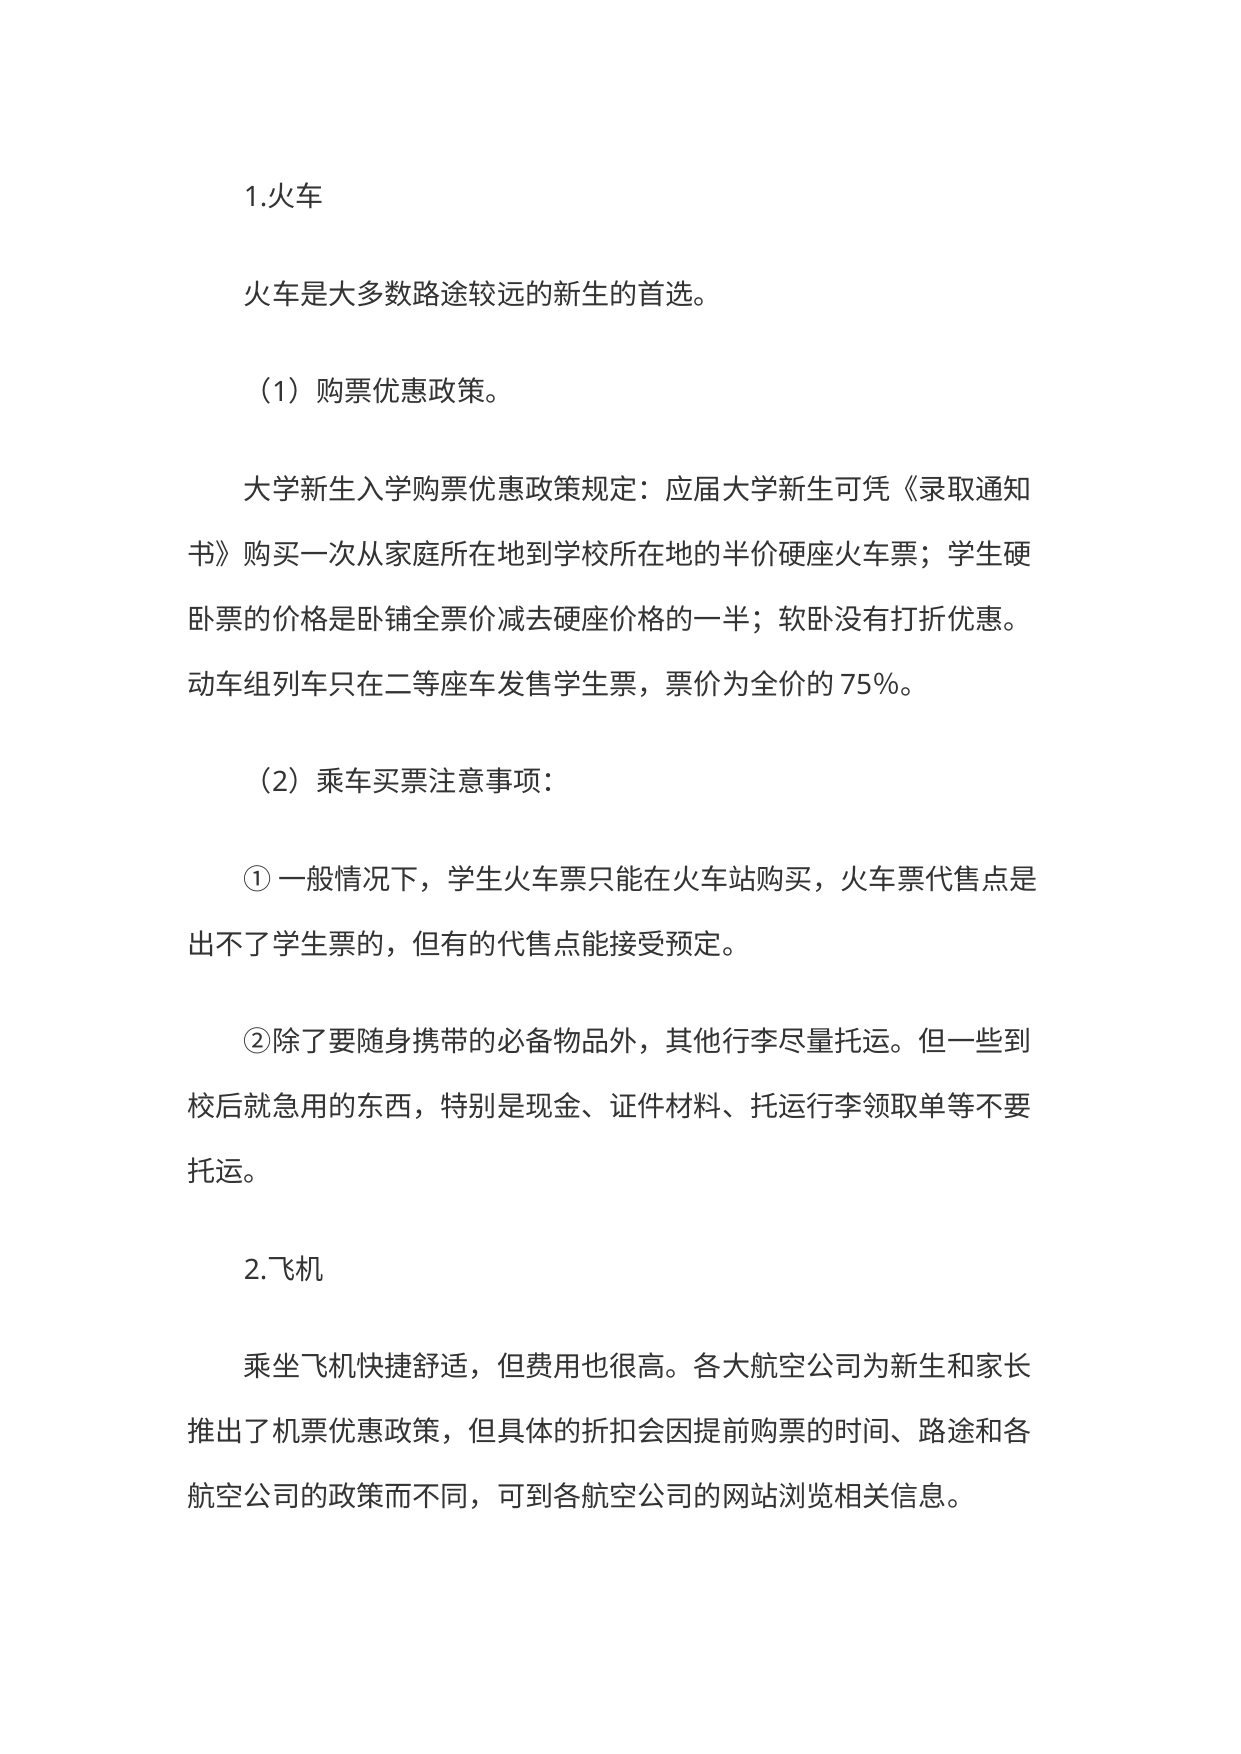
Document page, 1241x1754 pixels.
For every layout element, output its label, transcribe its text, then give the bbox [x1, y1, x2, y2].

text 乘坐飞机快捷舒适，但费用也很高。各大航空公司为新生和家长推出了机票优惠政策，但具体的折扣会因提前购票的时间、路途和各航空公司的政策而不同，可到各航空公司的网站浏览相关信息。 [187, 1332, 1053, 1527]
text 2.飞机 [187, 1234, 1053, 1299]
text （1）购票优惠政策。 [187, 357, 1053, 422]
text 火车是大多数路途较远的新生的首选。 [187, 259, 1053, 324]
text ②除了要随身携带的必备物品外，其他行李尽量托运。但一些到校后就急用的东西，特别是现金、证件材料、托运行李领取单等不要托运。 [187, 1007, 1053, 1202]
text （2）乘车买票注意事项： [187, 747, 1053, 812]
text ① 一般情况下，学生火车票只能在火车站购买，火车票代售点是出不了学生票的，但有的代售点能接受预定。 [187, 844, 1053, 974]
text 1.火车 [187, 162, 1053, 227]
text 大学新生入学购票优惠政策规定：应届大学新生可凭《录取通知书》购买一次从家庭所在地到学校所在地的半价硬座火车票；学生硬卧票的价格是卧铺全票价减去硬座价格的一半；软卧没有打折优惠。动车组列车只在二等座车发售学生票，票价为全价的75％。 [187, 454, 1053, 714]
